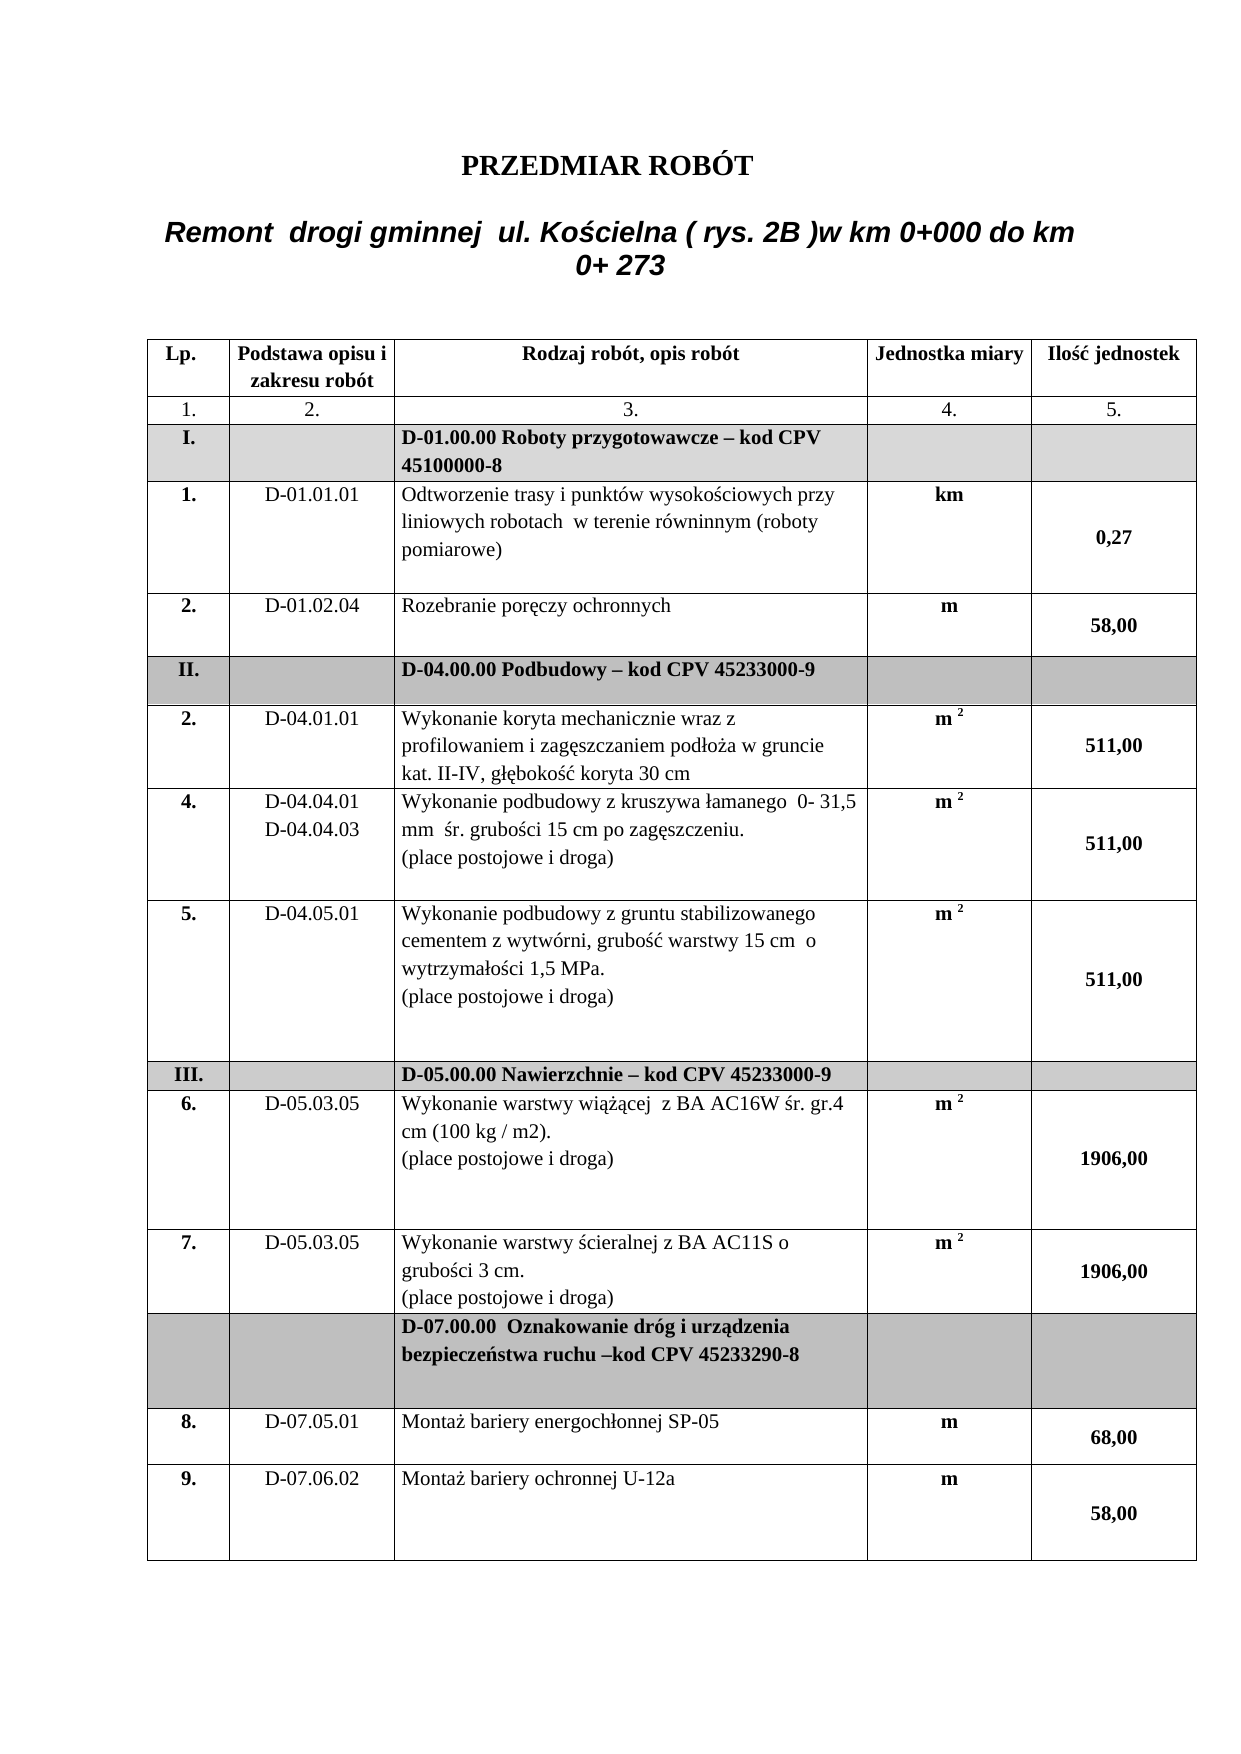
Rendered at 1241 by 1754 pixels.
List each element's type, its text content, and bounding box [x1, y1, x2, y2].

table_header Podstawa opisu i zakresu robót [230, 340, 394, 396]
table_cell 7. [148, 1230, 229, 1313]
table_cell 5. [1032, 397, 1196, 424]
table_header Jednostka miary [868, 340, 1031, 396]
table_cell III. [148, 1062, 229, 1090]
table_cell 2. [148, 706, 229, 788]
table_cell m [868, 1409, 1031, 1464]
table_header Rodzaj robót, opis robót [395, 340, 867, 396]
table_cell D-07.05.01 [230, 1409, 394, 1464]
table_cell [868, 425, 1031, 481]
table_cell m 2 [868, 706, 1031, 788]
table_cell D-05.03.05 [230, 1091, 394, 1229]
table_cell Rozebranie poręczy ochronnych [395, 594, 867, 656]
table_cell [1032, 657, 1196, 704]
table_cell [148, 1314, 229, 1408]
table_cell 0,27 [1032, 482, 1196, 592]
table_cell [868, 1314, 1031, 1408]
table_cell [230, 657, 394, 704]
table_cell [230, 1314, 394, 1408]
table_cell m [868, 594, 1031, 656]
table_cell [1032, 425, 1196, 481]
table_cell Odtworzenie trasy i punktów wysokościowych przy liniowych robotach w terenie równinnym (roboty pomiarowe) [395, 482, 867, 592]
table_cell 8. [148, 1409, 229, 1464]
table_cell Wykonanie warstwy wiążącej z BA AC16W śr. gr.4 cm (100 kg / m2). (place postojowe i droga) [395, 1091, 867, 1229]
table_cell Montaż bariery energochłonnej SP-05 [395, 1409, 867, 1464]
table_cell [1032, 1062, 1196, 1090]
table_cell D-01.01.01 [230, 482, 394, 592]
table_cell 1. [148, 482, 229, 592]
table_cell m [868, 1465, 1031, 1560]
table_cell m 2 [868, 789, 1031, 900]
table_cell m 2 [868, 901, 1031, 1061]
table_cell D-04.04.01 D-04.04.03 [230, 789, 394, 900]
table_cell 5. [148, 901, 229, 1061]
table_cell 9. [148, 1465, 229, 1560]
table_cell [868, 657, 1031, 704]
table_cell [868, 1062, 1031, 1090]
table_cell Wykonanie podbudowy z kruszywa łamanego 0- 31,5 mm śr. grubości 15 cm po zagęszczeniu. (place postojowe i droga) [395, 789, 867, 900]
table_cell 1906,00 [1032, 1091, 1196, 1229]
table_cell D-04.05.01 [230, 901, 394, 1061]
table_cell km [868, 482, 1031, 592]
table_cell 58,00 [1032, 594, 1196, 656]
table_cell 2. [148, 594, 229, 656]
table_cell D-04.01.01 [230, 706, 394, 788]
table_cell 511,00 [1032, 706, 1196, 788]
table_cell D-01.00.00 Roboty przygotowawcze – kod CPV 45100000-8 [395, 425, 867, 481]
table_cell D-04.00.00 Podbudowy – kod CPV 45233000-9 [395, 657, 867, 704]
table_cell D-05.00.00 Nawierzchnie – kod CPV 45233000-9 [395, 1062, 867, 1090]
text PRZEDMIAR ROBÓT [148, 148, 1093, 181]
table_cell [230, 425, 394, 481]
table_cell 511,00 [1032, 789, 1196, 900]
table_cell 511,00 [1032, 901, 1196, 1061]
table_cell 1. [148, 397, 229, 424]
table_cell II. [148, 657, 229, 704]
table_cell Wykonanie warstwy ścieralnej z BA AC11S o grubości 3 cm. (place postojowe i droga) [395, 1230, 867, 1313]
table_cell [1032, 1314, 1196, 1408]
table_cell 1906,00 [1032, 1230, 1196, 1313]
table_cell 4. [148, 789, 229, 900]
table_cell 4. [868, 397, 1031, 424]
table_cell D-01.02.04 [230, 594, 394, 656]
table_cell D-05.03.05 [230, 1230, 394, 1313]
table_cell D-07.06.02 [230, 1465, 394, 1560]
table_cell D-07.00.00 Oznakowanie dróg i urządzenia bezpieczeństwa ruchu –kod CPV 45233290-8 [395, 1314, 867, 1408]
table_cell m 2 [868, 1091, 1031, 1229]
table_cell 2. [230, 397, 394, 424]
table_cell 58,00 [1032, 1465, 1196, 1560]
table_cell I. [148, 425, 229, 481]
table_cell 68,00 [1032, 1409, 1196, 1464]
table_cell [230, 1062, 394, 1090]
table_cell m 2 [868, 1230, 1031, 1313]
table_cell Montaż bariery ochronnej U-12a [395, 1465, 867, 1560]
table_cell 6. [148, 1091, 229, 1229]
table_cell Wykonanie podbudowy z gruntu stabilizowanego cementem z wytwórni, grubość warstwy 15 cm o wytrzymałości 1,5 MPa. (place postojowe i droga) [395, 901, 867, 1061]
table_cell 3. [395, 397, 867, 424]
text Remont drogi gminnej ul. Kościelna ( rys. 2B )w km 0+000 do km 0+ 273 [148, 215, 1093, 282]
table_header Lp. [148, 340, 229, 396]
table_cell Wykonanie koryta mechanicznie wraz z profilowaniem i zagęszczaniem podłoża w gruncie kat. II-IV, głębokość koryta 30 cm [395, 706, 867, 788]
table_header Ilość jednostek [1032, 340, 1196, 396]
